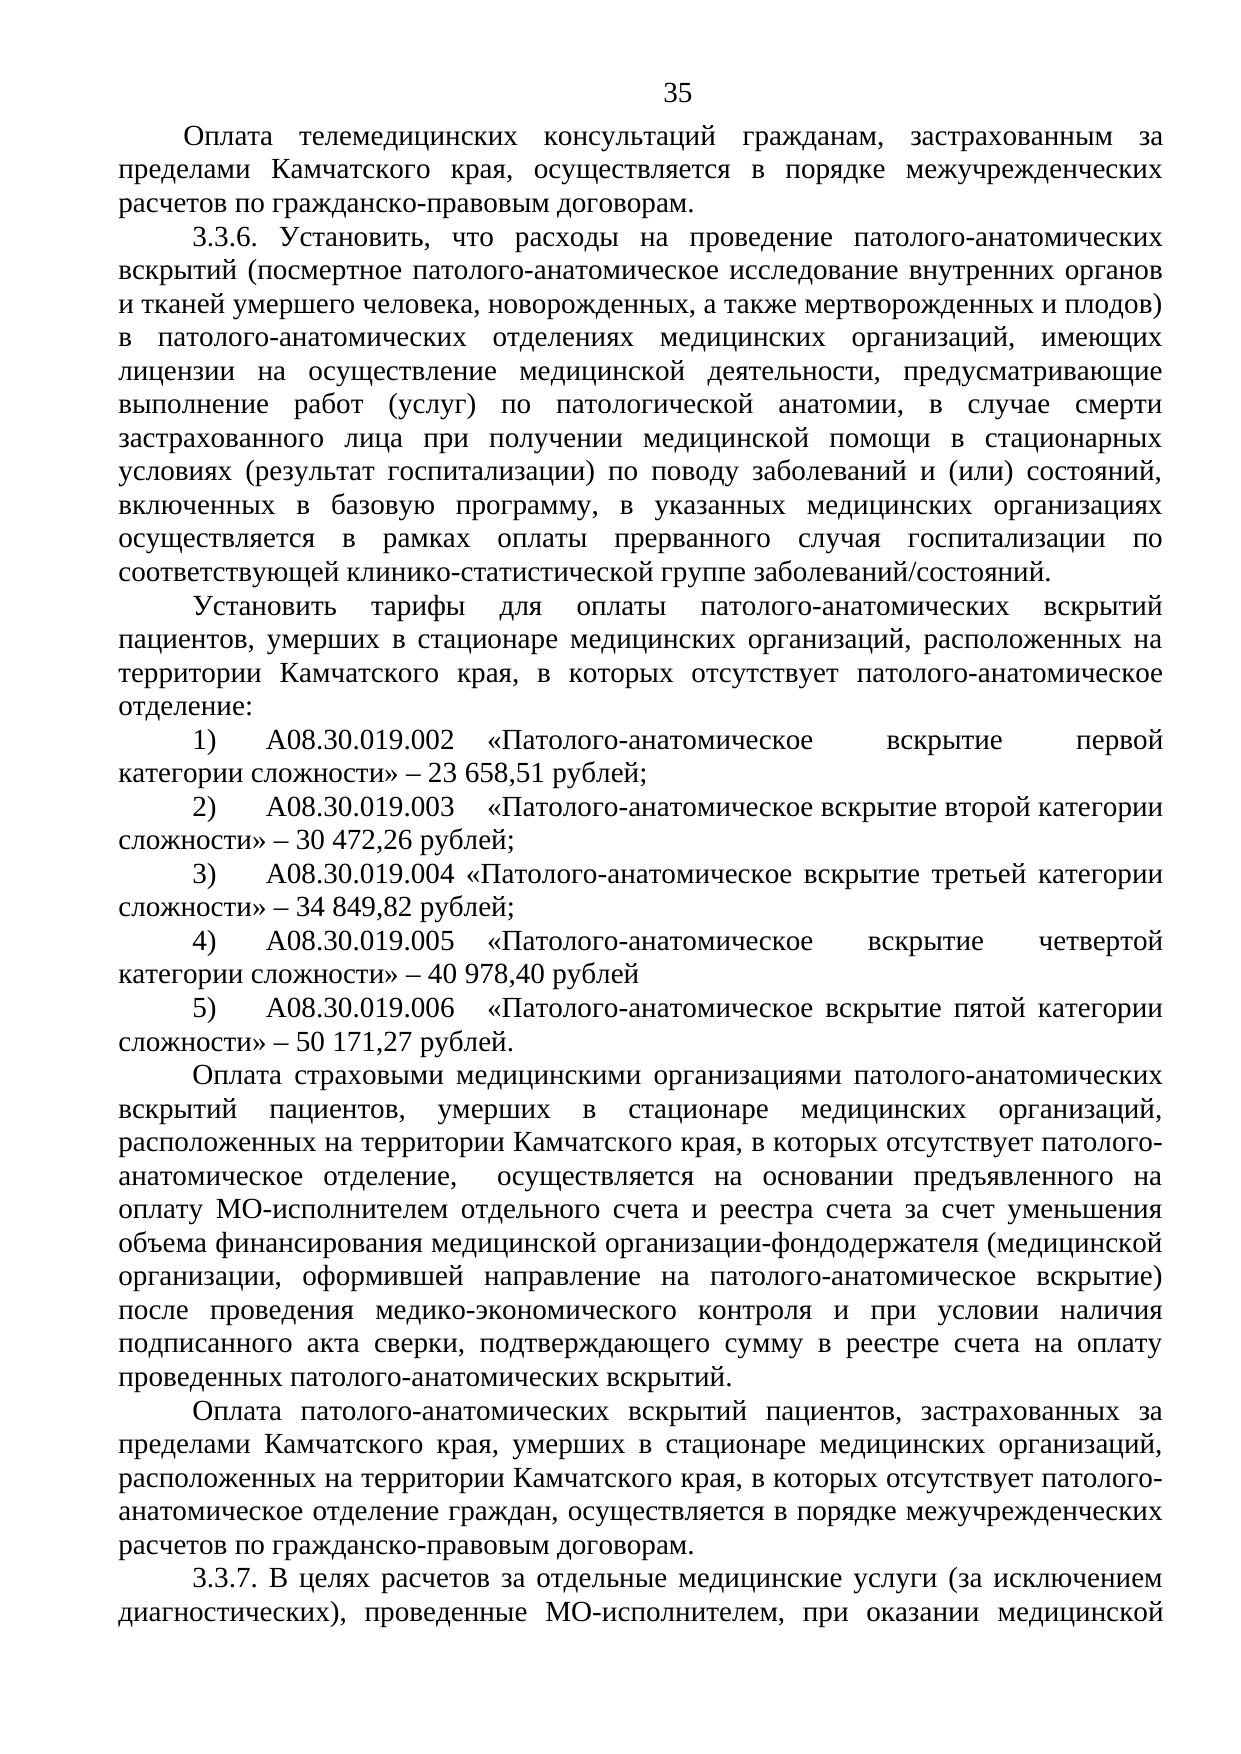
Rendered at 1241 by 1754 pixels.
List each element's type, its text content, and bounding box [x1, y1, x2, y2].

list Установить тарифы для оплаты патолого-анатомических вскрытий пациентов, умерших в стационаре медицинских организаций, расположенных на территории Камчатского края, в которых отсутствует патолого-анатомическое отделение: [118, 588, 1163, 722]
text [118, 1560, 1163, 1627]
text Оплата телемедицинских консультаций гражданам, застрахованным за пределами Камчатского края, осуществляется в порядке межучрежденческих расчетов по гражданско-правовым договорам. [118, 118, 1163, 219]
list A08.30.019.003 «Патолого-анатомическое вскрытие второй категории сложности» – 30 472,26 рублей; [118, 789, 1163, 856]
list A08.30.019.006 «Патолого-анатомическое вскрытие пятой категории сложности» – 50 171,27 рублей. [118, 990, 1163, 1057]
list A08.30.019.004 «Патолого-анатомическое вскрытие третьей категории сложности» – 34 849,82 рублей; [118, 856, 1163, 923]
list 3.3.6. Установить, что расходы на проведение патолого-анатомических вскрытий (посмертное патолого-анатомическое исследование внутренних органов и тканей умершего человека, новорожденных, а также мертворожденных и плодов) в патолого-анатомических отделениях медицинских организаций, имеющих лицензии на осуществление медицинской деятельности, предусматривающие выполнение работ (услуг) по патологической анатомии, в случае смерти застрахованного лица при получении медицинской помощи в стационарных условиях (результат госпитализации) по поводу заболеваний и (или) состояний, включенных в базовую программу, в указанных медицинских организациях осуществляется в рамках оплаты прерванного случая госпитализации по соответствующей клинико-статистической группе заболеваний/состояний. [118, 219, 1163, 588]
list A08.30.019.002 «Патолого-анатомическое вскрытие первой категории сложности» – 23 658,51 рублей; [118, 722, 1163, 789]
list A08.30.019.005 «Патолого-анатомическое вскрытие четвертой категории сложности» – 40 978,40 рублей [118, 923, 1163, 990]
list Оплата страховыми медицинскими организациями патолого-анатомических вскрытий пациентов, умерших в стационаре медицинских организаций, расположенных на территории Камчатского края, в которых отсутствует патолого-анатомическое отделение, осуществляется на основании предъявленного на оплату МО-исполнителем отдельного счета и реестра счета за счет уменьшения объема финансирования медицинской организации-фондодержателя (медицинской организации, оформившей направление на патолого-анатомическое вскрытие) после проведения медико-экономического контроля и при условии наличия подписанного акта сверки, подтверждающего сумму в реестре счета на оплату проведенных патолого-анатомических вскрытий. [118, 1057, 1163, 1393]
text Оплата патолого-анатомических вскрытий пациентов, застрахованных за пределами Камчатского края, умерших в стационаре медицинских организаций, расположенных на территории Камчатского края, в которых отсутствует патолого-анатомическое отделение граждан, осуществляется в порядке межучрежденческих расчетов по гражданско-правовым договорам. [118, 1393, 1163, 1560]
